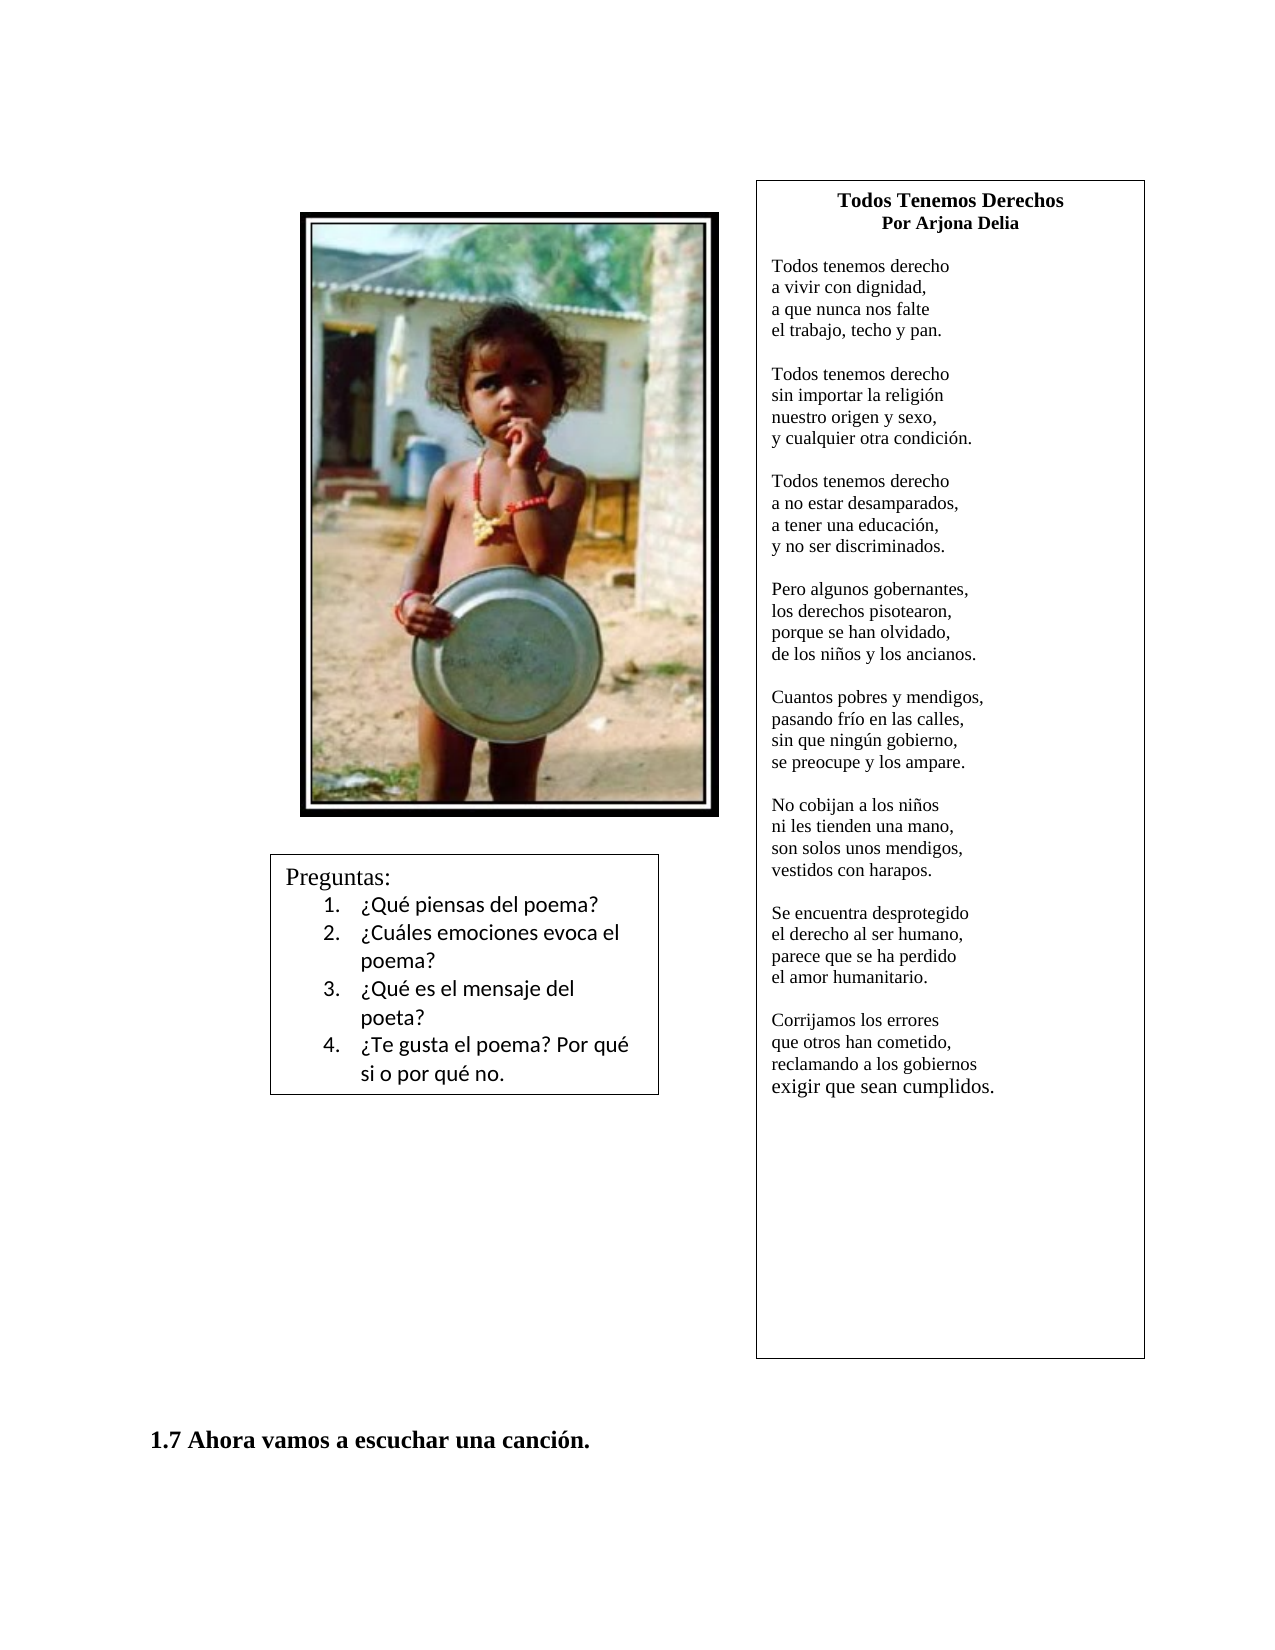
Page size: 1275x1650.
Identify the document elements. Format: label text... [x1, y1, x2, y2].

picture [300, 212, 719, 817]
text 1.7 Ahora vamos a escuchar una canción. [150, 1426, 1125, 1454]
